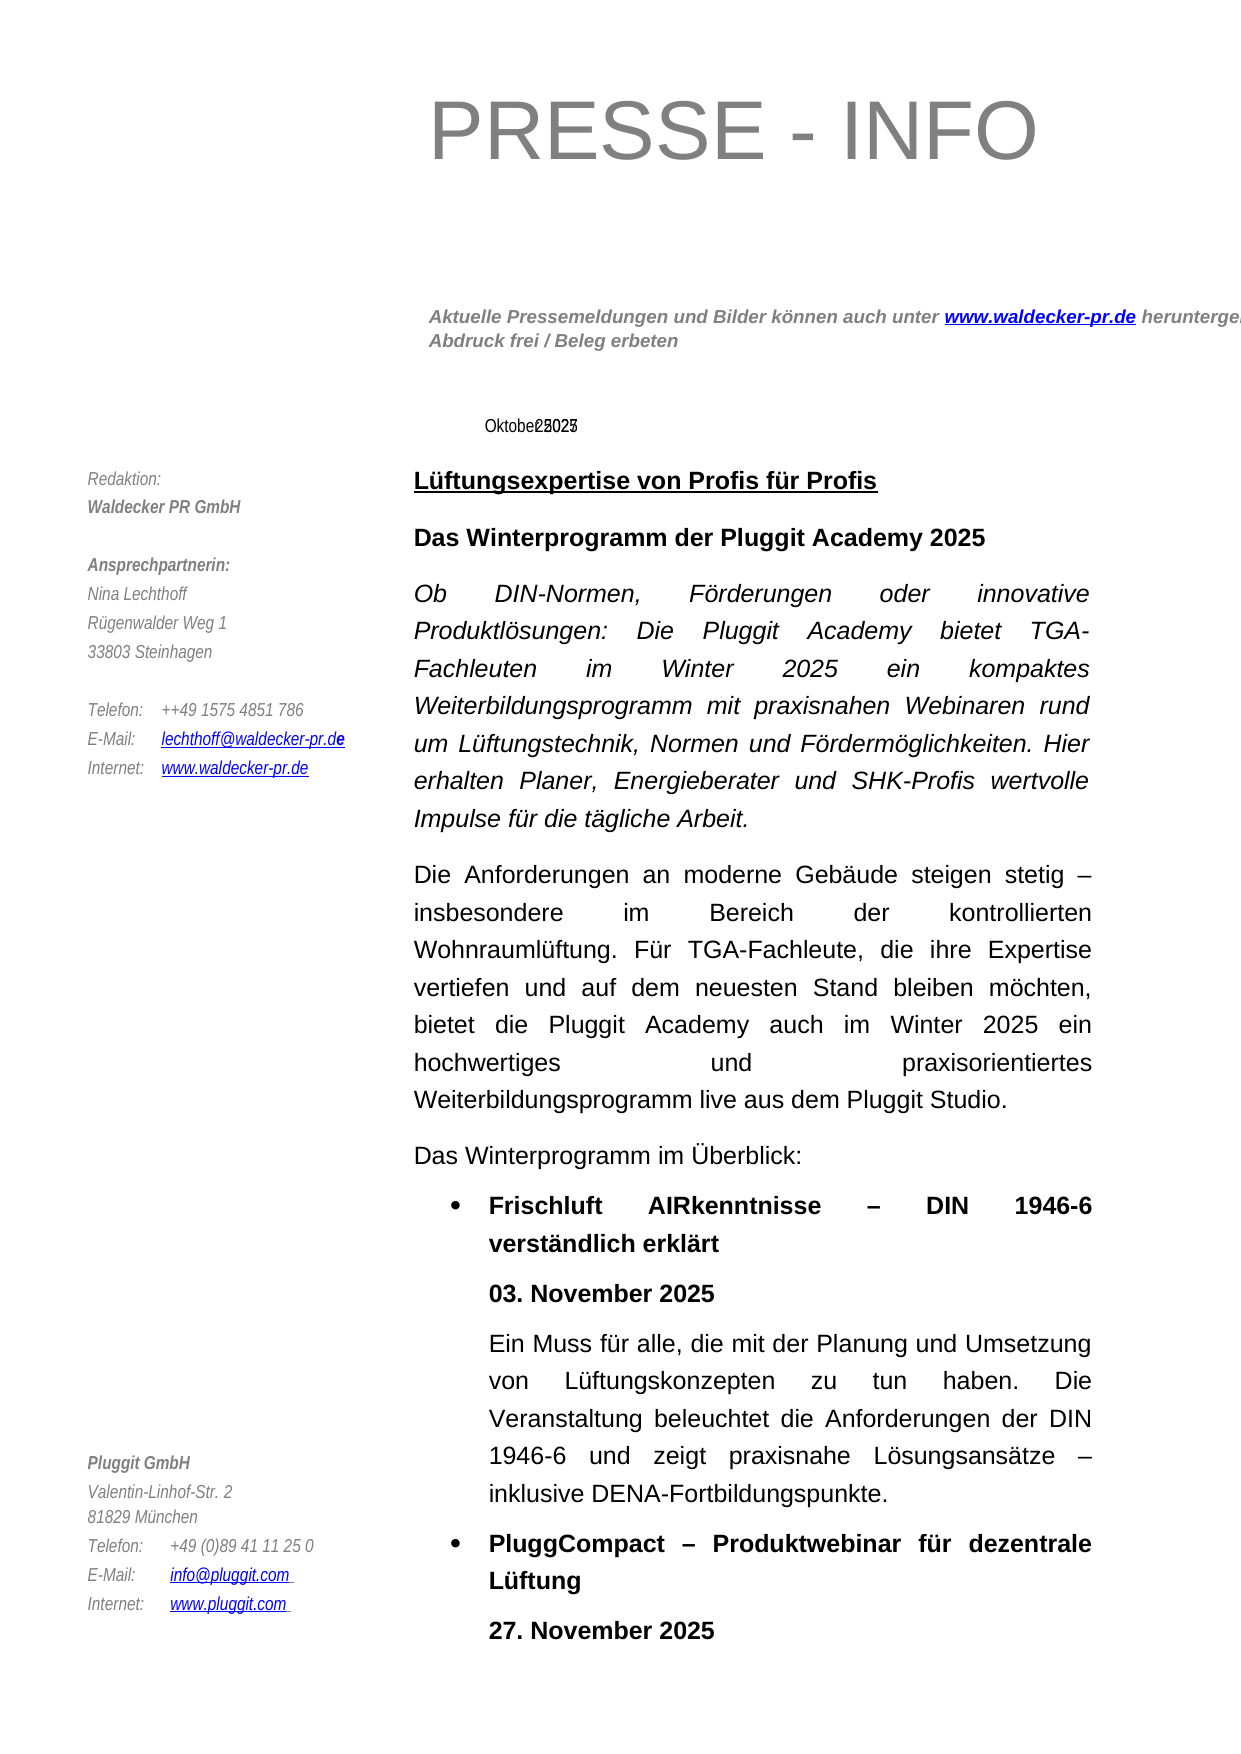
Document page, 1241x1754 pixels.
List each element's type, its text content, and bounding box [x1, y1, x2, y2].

list PluggCompact – Produktwebinar für dezentrale Lüftung [451, 1522, 1093, 1597]
text Ob DIN-Normen, Förderungen oder innovative Produktlösungen: Die Pluggit Academy bietet TGA-Fachleuten im Winter 2025 ein kompaktes Weiterbildungsprogramm mit praxisnahen Webinaren rund um Lüftungstechnik, Normen und Fördermöglichkeiten. Hier erhalten Planer, Energieberater und SHK-Profis wertvolle Impulse für die tägliche Arbeit. [413, 572, 1093, 835]
text Lüftungsexpertise von Profis für Profis [413, 460, 1093, 497]
text Ein Muss für alle, die mit der Planung und Umsetzung von Lüftungskonzepten zu tun haben. Die Veranstaltung beleuchtet die Anforderungen der DIN 1946-6 und zeigt praxisnahe Lösungsansätze – inklusive DENA-Fortbildungspunkte. [488, 1322, 1093, 1510]
text 03. November 2025 [488, 1272, 1093, 1310]
text Das Winterprogramm im Überblick: [413, 1135, 1093, 1172]
text Die Anforderungen an moderne Gebäude steigen stetig – insbesondere im Bereich der kontrollierten Wohnraumlüftung. Für TGA-Fachleute, die ihre Expertise vertiefen und auf dem neuesten Stand bleiben möchten, bietet die Pluggit Academy auch im Winter 2025 ein hochwertiges und praxisorientiertes Weiterbildungsprogramm live aus dem Pluggit Studio. [413, 853, 1093, 1116]
text Das Winterprogramm der Pluggit Academy 2025 [413, 516, 1093, 553]
list Frischluft AIRkenntnisse – DIN 1946-6 verständlich erklärt [451, 1185, 1093, 1260]
text 27. November 2025 [488, 1610, 1093, 1647]
